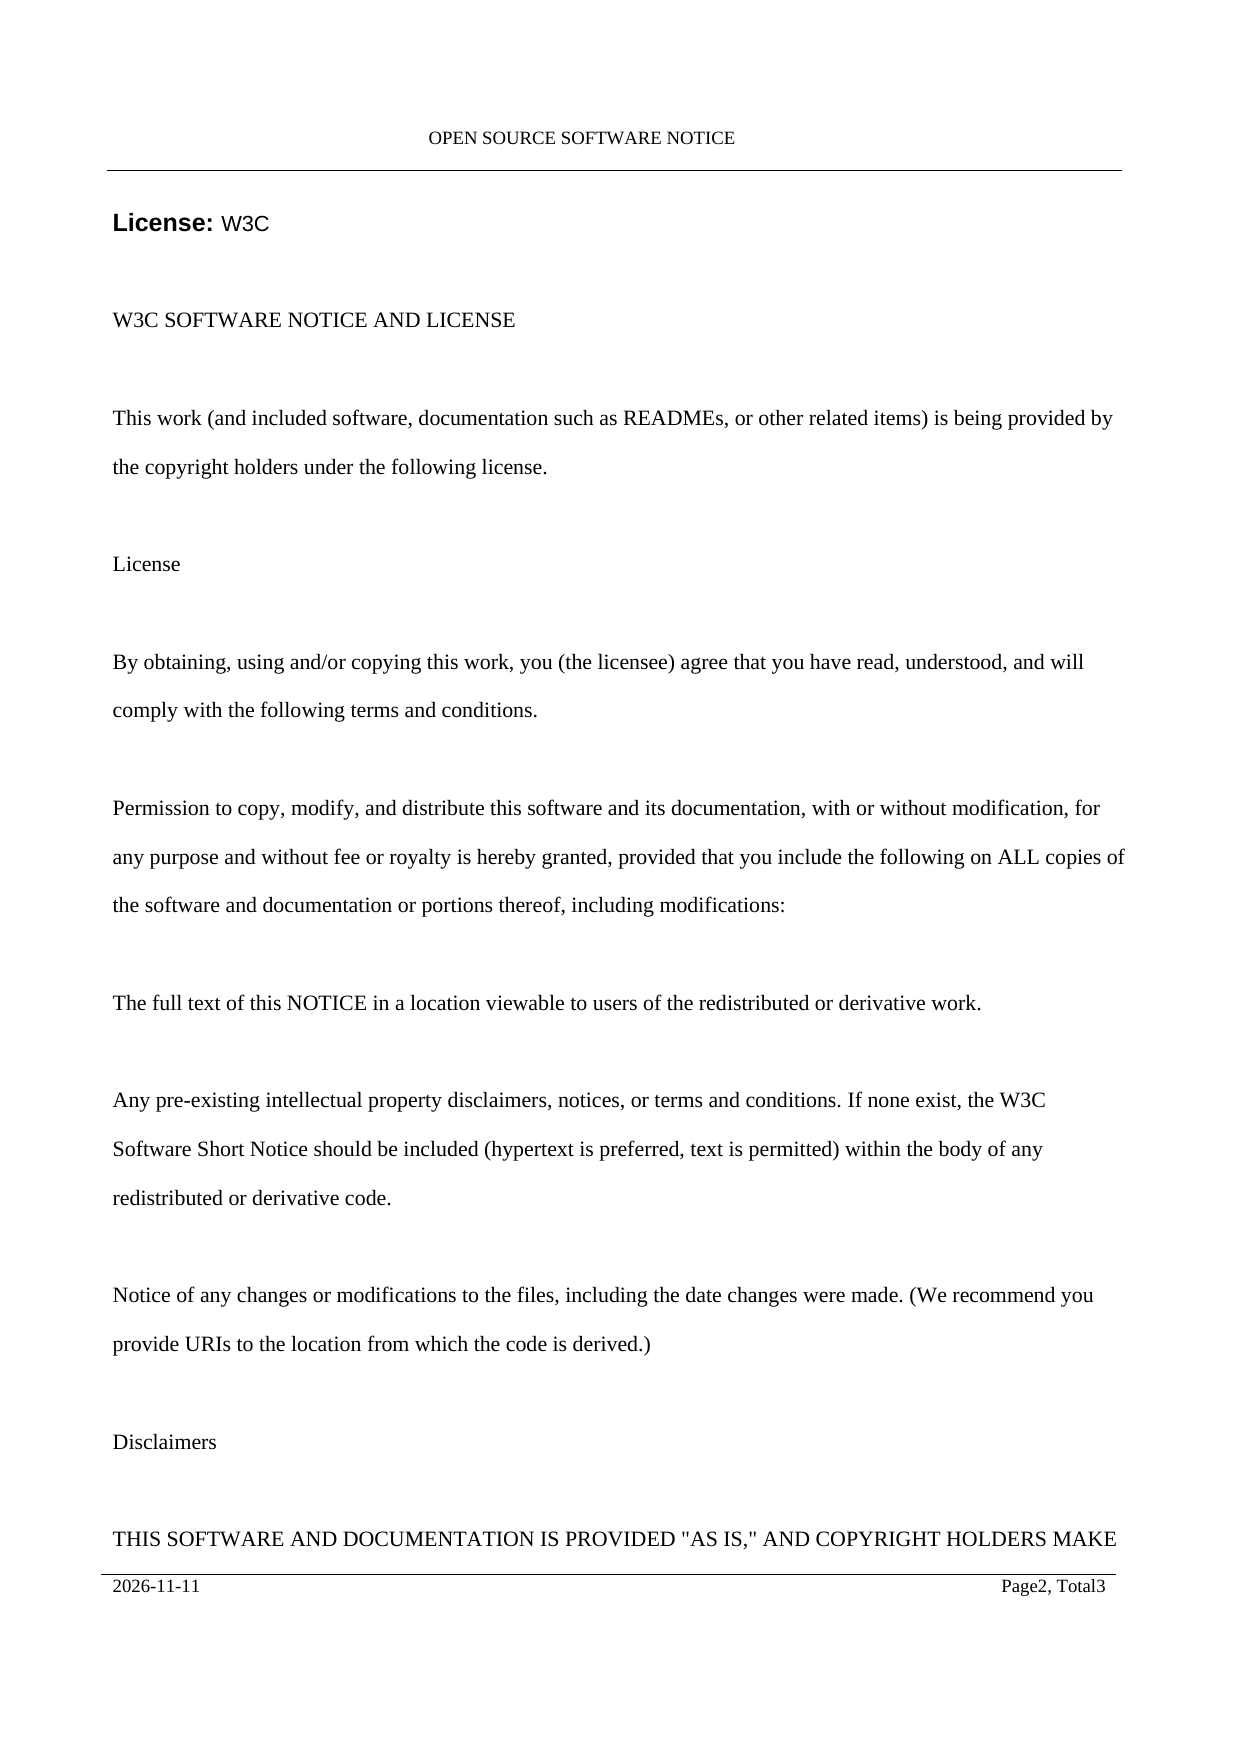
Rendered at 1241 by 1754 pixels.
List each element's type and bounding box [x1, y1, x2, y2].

text [112, 206, 1128, 1555]
